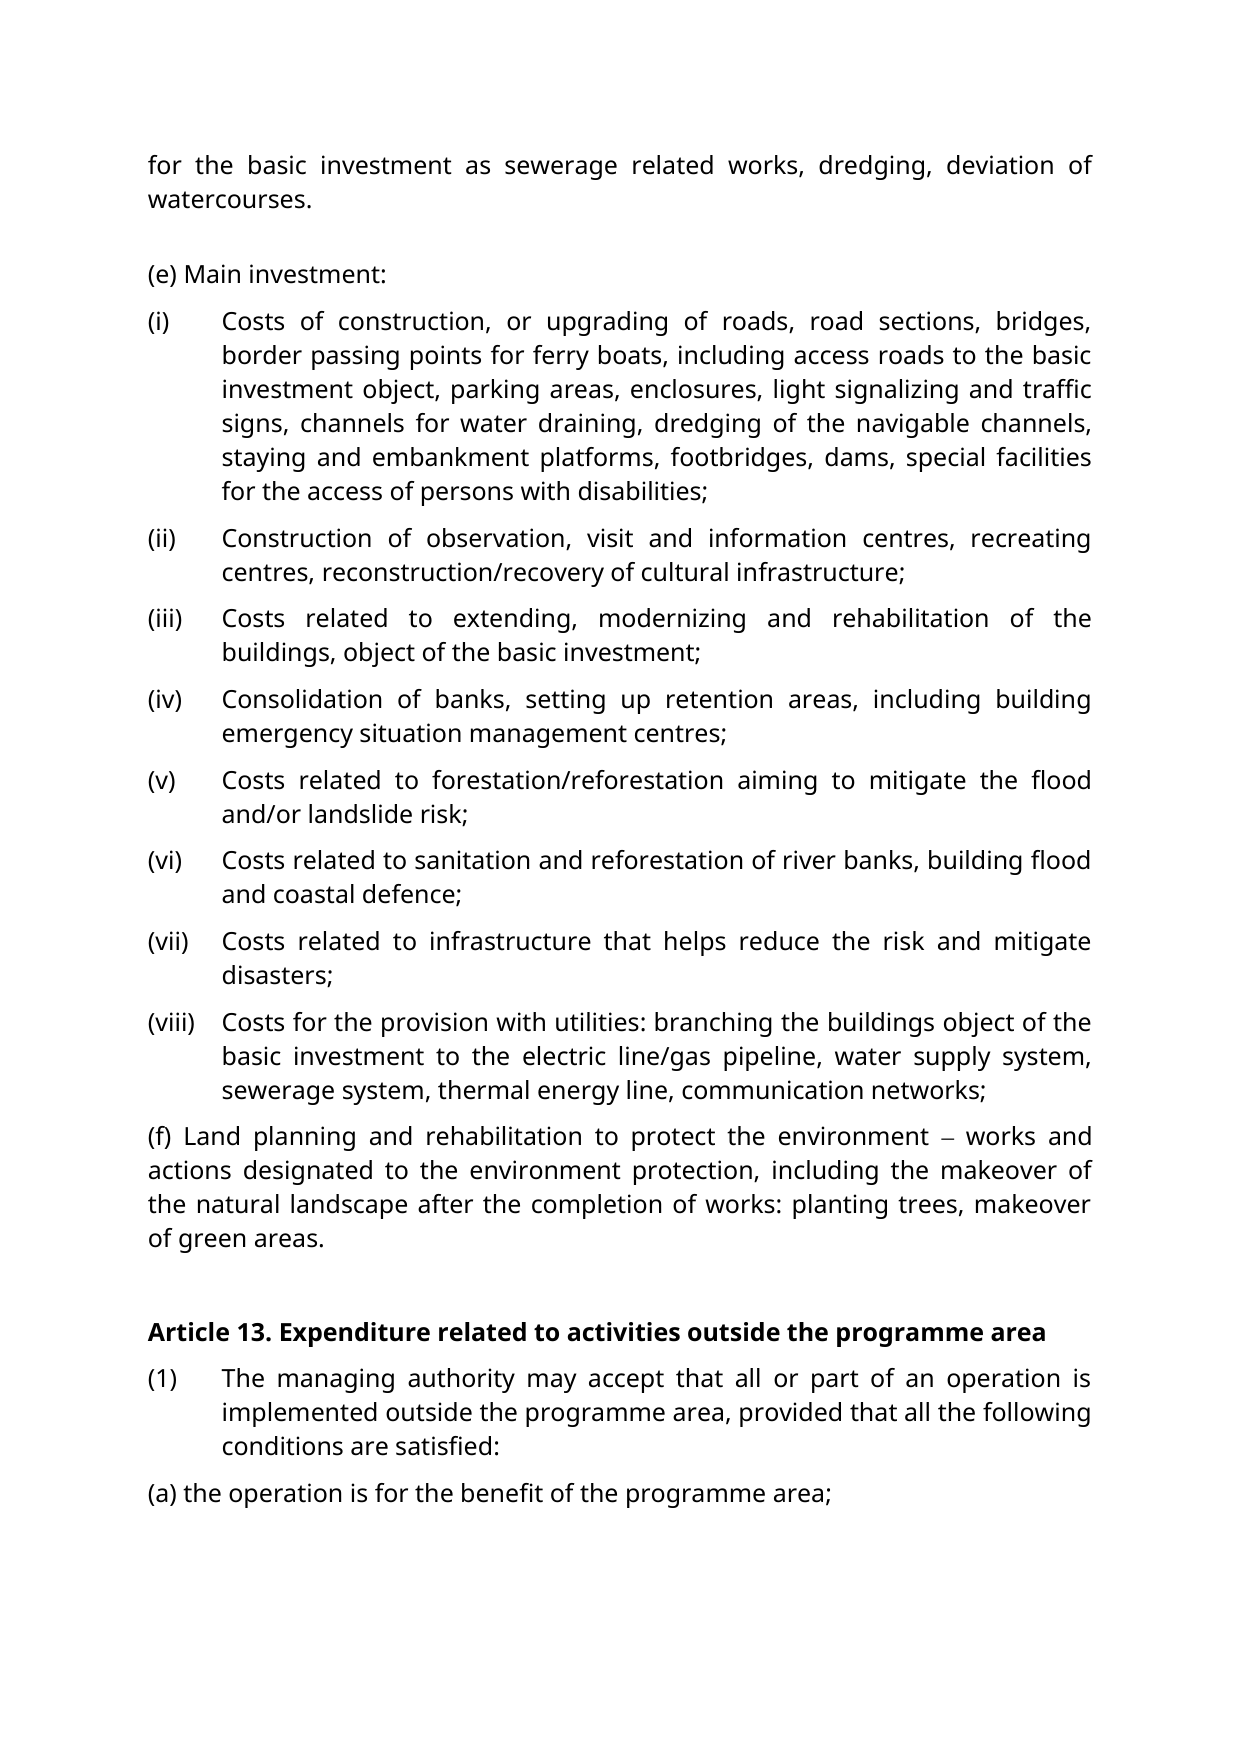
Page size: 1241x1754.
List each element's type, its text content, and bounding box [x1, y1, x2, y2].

list Costs for the provision with utilities: branching the buildings object of the basic investment to the electric line/gas pipeline, water supply system, sewerage system, thermal energy line, communication networks; [148, 1004, 1093, 1106]
list Costs related to forestation/reforestation aiming to mitigate the flood and/or landslide risk; [148, 762, 1093, 830]
list Costs of construction, or upgrading of roads, road sections, bridges, border passing points for ferry boats, including access roads to the basic investment object, parking areas, enclosures, light signalizing and traffic signs, channels for water draining, dredging of the navigable channels, staying and embankment platforms, footbridges, dams, special facilities for the access of persons with disabilities; [148, 303, 1093, 508]
list The managing authority may accept that all or part of an operation is implemented outside the programme area, provided that all the following conditions are satisfied: [148, 1361, 1093, 1463]
list Consolidation of banks, setting up retention areas, including building emergency situation management centres; [148, 682, 1093, 750]
list Costs related to sanitation and reforestation of river banks, building flood and coastal defence; [148, 843, 1093, 911]
list Construction of observation, visit and information centres, recreating centres, reconstruction/recovery of cultural infrastructure; [148, 520, 1093, 588]
text (f) Land planning and rehabilitation to protect the environment – works and actions designated to the environment protection, including the makeover of the natural landscape after the completion of works: planting trees, makeover of green areas. [148, 1119, 1093, 1255]
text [148, 148, 1093, 244]
text Article 13. Expenditure related to activities outside the programme area [148, 1314, 1093, 1348]
list Costs related to infrastructure that helps reduce the risk and mitigate disasters; [148, 923, 1093, 992]
list Costs related to extending, modernizing and rehabilitation of the buildings, object of the basic investment; [148, 601, 1093, 669]
text (a) the operation is for the benefit of the programme area; [148, 1475, 1093, 1509]
text (e) Main investment: [148, 257, 1093, 291]
